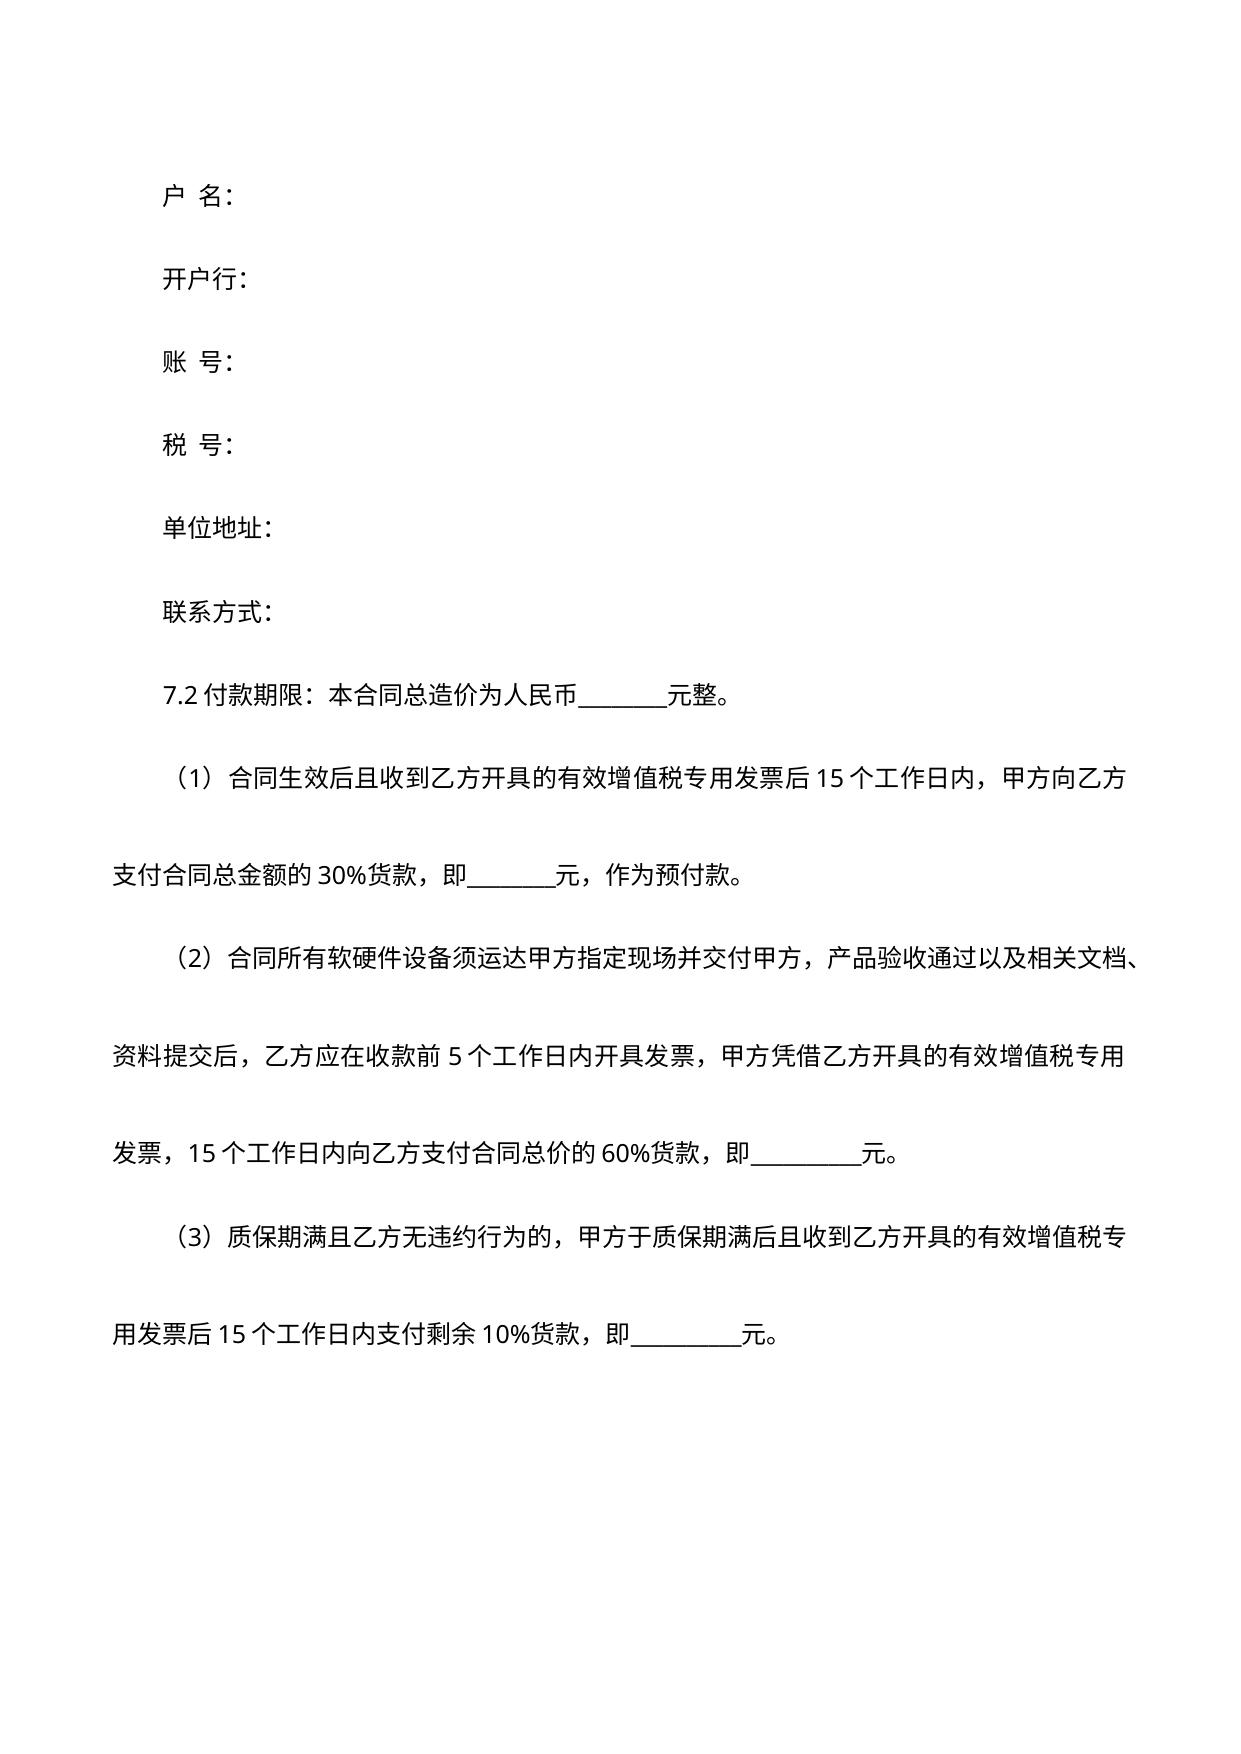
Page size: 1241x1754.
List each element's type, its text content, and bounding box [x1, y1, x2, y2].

text （1）合同生效后且收到乙方开具的有效增值税专用发票后15个工作日内，甲方向乙方支付合同总金额的30%货款，即________元，作为预付款。 [112, 744, 1128, 906]
text 7.2付款期限：本合同总造价为人民币________元整。 [112, 661, 1128, 726]
text 单位地址： [112, 494, 1128, 559]
text 税 号： [112, 411, 1128, 476]
text 联系方式： [112, 578, 1128, 643]
text （2）合同所有软硬件设备须运达甲方指定现场并交付甲方，产品验收通过以及相关文档、资料提交后，乙方应在收款前5个工作日内开具发票，甲方凭借乙方开具的有效增值税专用发票，15个工作日内向乙方支付合同总价的60%货款，即__________元。 [112, 924, 1128, 1184]
text 账 号： [112, 328, 1128, 393]
text 户 名： [112, 162, 1128, 227]
text 开户行： [112, 245, 1128, 310]
text （3）质保期满且乙方无违约行为的，甲方于质保期满后且收到乙方开具的有效增值税专用发票后15个工作日内支付剩余10%货款，即__________元。 [112, 1203, 1128, 1365]
